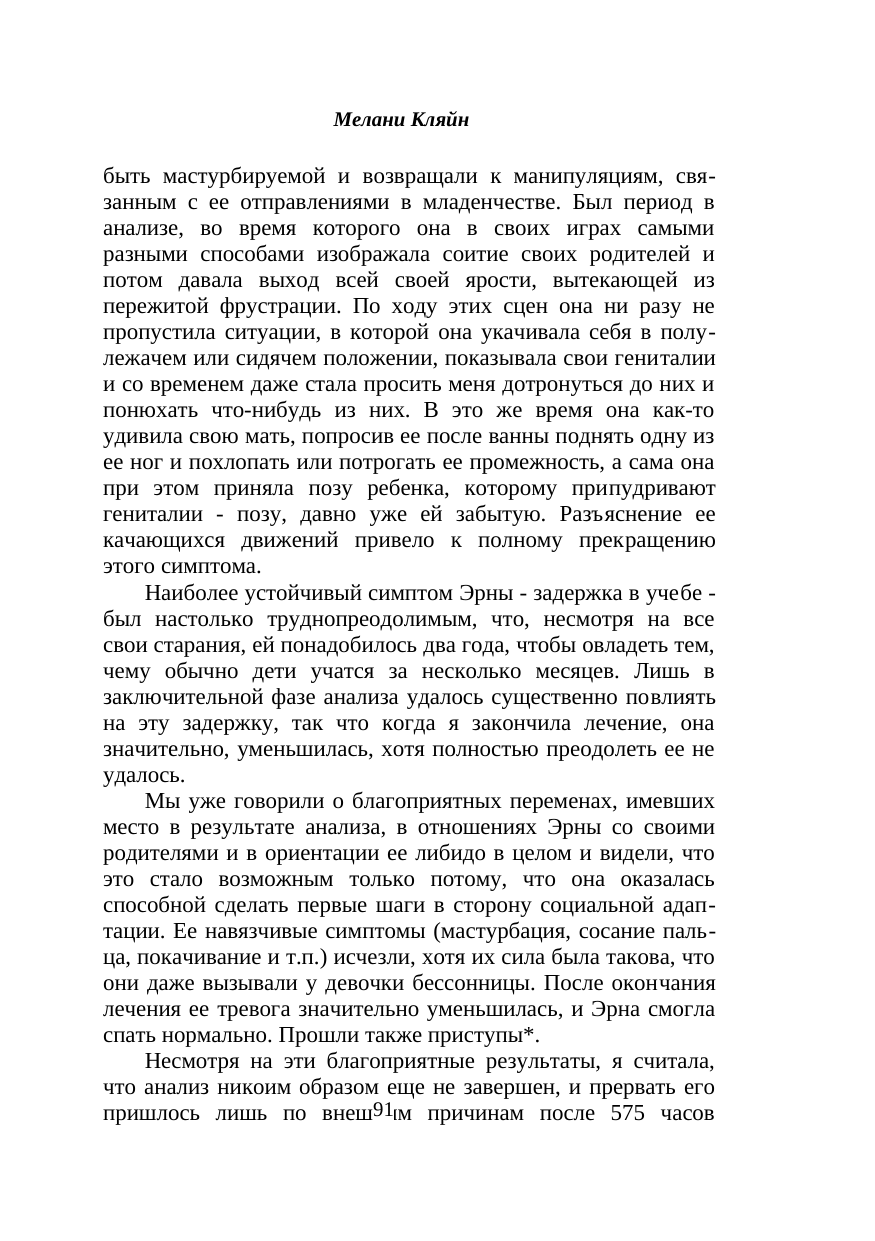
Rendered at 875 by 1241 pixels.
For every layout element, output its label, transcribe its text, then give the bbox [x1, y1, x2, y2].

text Наиболее устойчивый симптом Эрны - задержка в учебе - был настолько труднопреодолимым, что, несмотря на все свои старания, ей понадобилось два года, чтобы овладеть тем, чему обычно дети учатся за несколько месяцев. Лишь в заключительной фазе анализа удалось существенно повлиять на эту задержку, так что когда я закончила лечение, она значительно, уменьшилась, хотя полностью преодолеть ее не удалось. [103, 579, 716, 787]
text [103, 162, 716, 579]
text Мы уже говорили о благоприятных переменах, имевших место в результате анализа, в отношениях Эрны со своими родителями и в ориентации ее либидо в целом и видели, что это стало возможным только потому, что она оказалась способной сделать первые шаги в сторону социальной адаптации. Ее навязчивые симптомы (мастурбация, сосание пальца, покачивание и т.п.) исчезли, хотя их сила была такова, что они даже вызывали у девочки бессонницы. После окончания лечения ее тревога значительно уменьшилась, и Эрна смогла спать нормально. Прошли также приступы*. [103, 787, 716, 1048]
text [103, 1048, 716, 1126]
